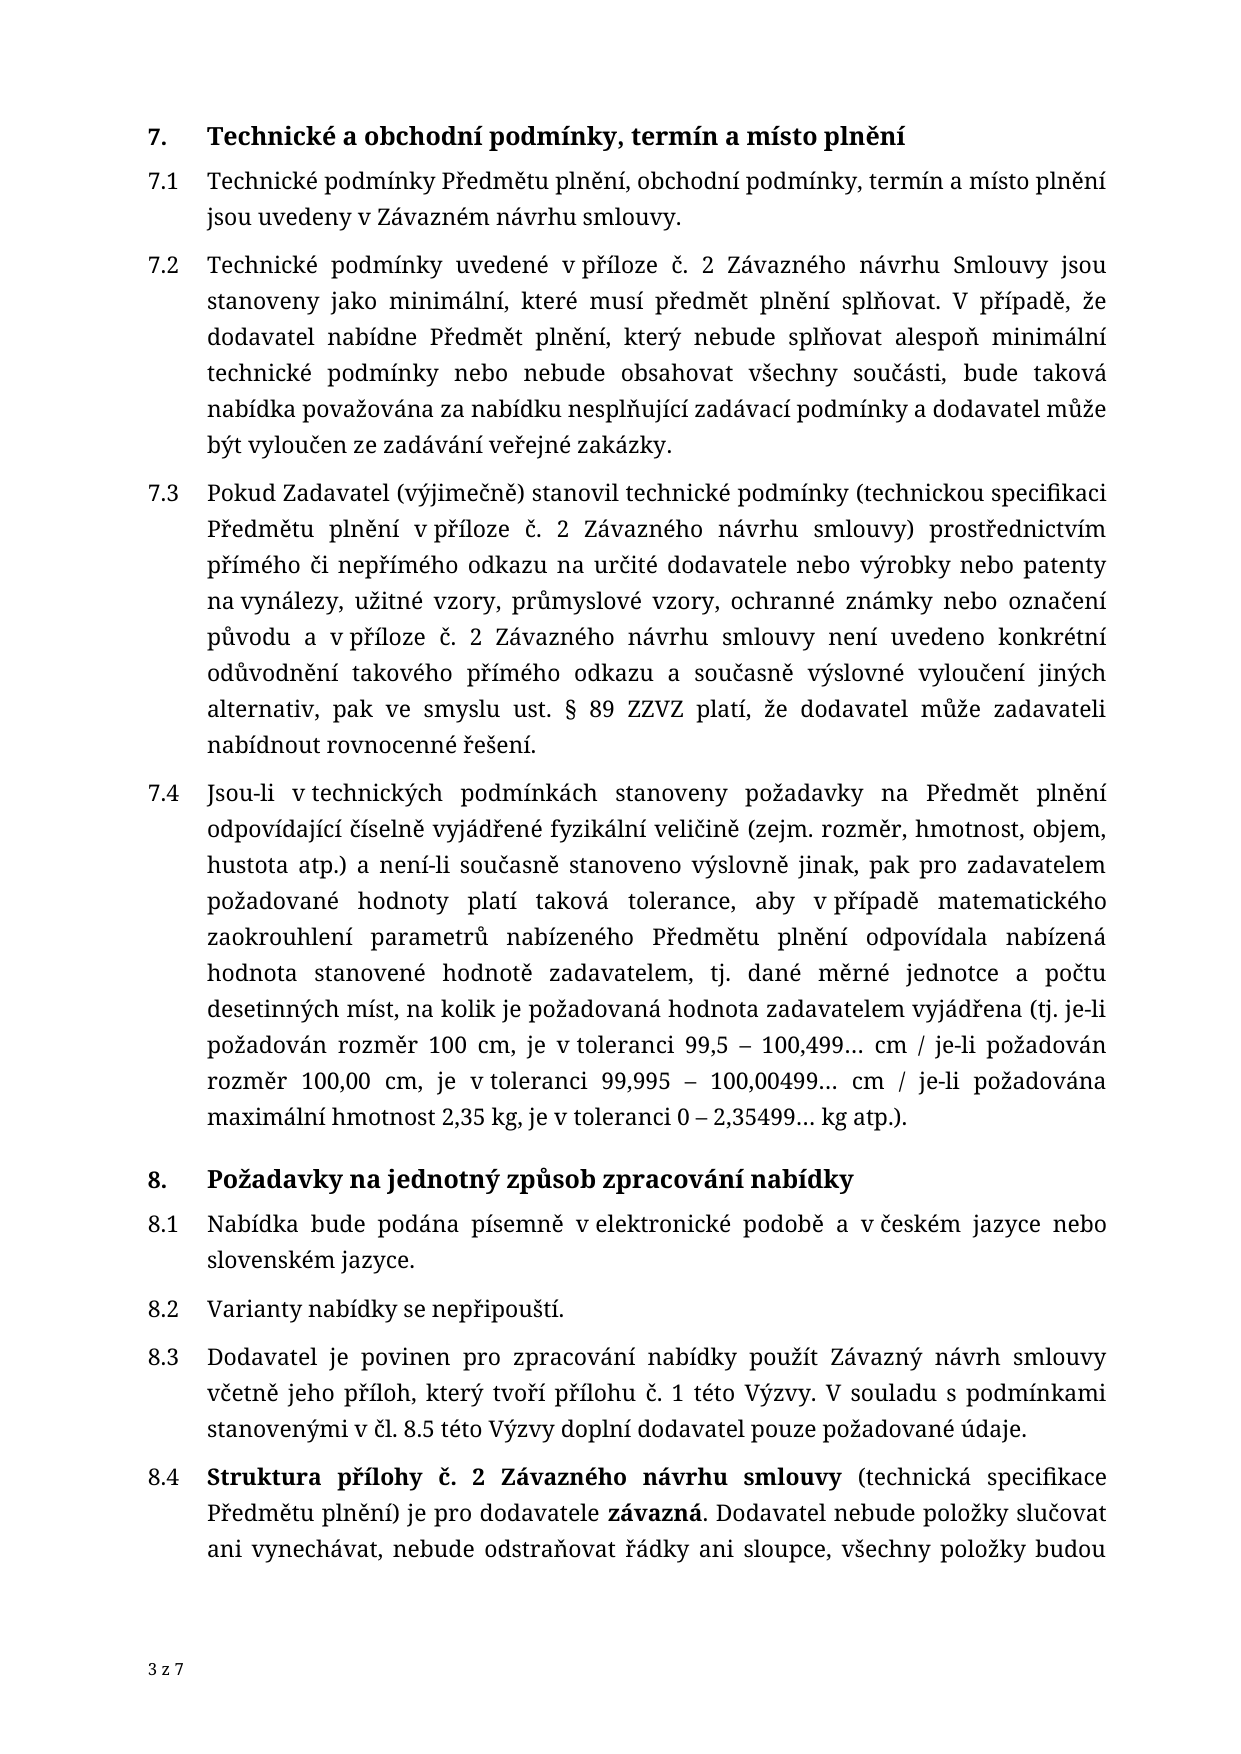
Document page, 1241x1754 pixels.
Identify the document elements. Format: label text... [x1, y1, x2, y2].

list Nabídka bude podána písemně v elektronické podobě a v českém jazyce nebo slovenském jazyce. [148, 1208, 1107, 1275]
subtitle Požadavky na jednotný způsob zpracování nabídky [148, 1162, 1107, 1196]
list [148, 1461, 1107, 1564]
subtitle Technické a obchodní podmínky, termín a místo plnění [148, 118, 1107, 152]
list Dodavatel je povinen pro zpracování nabídky použít Závazný návrh smlouvy včetně jeho příloh, který tvoří přílohu č. 1 této Výzvy. V souladu s podmínkami stanovenými v čl. 8.5 této Výzvy doplní dodavatel pouze požadované údaje. [148, 1341, 1107, 1444]
list Jsou-li v technických podmínkách stanoveny požadavky na Předmět plnění odpovídající číselně vyjádřené fyzikální veličině (zejm. rozměr, hmotnost, objem, hustota atp.) a není-li současně stanoveno výslovně jinak, pak pro zadavatelem požadované hodnoty platí taková tolerance, aby v případě matematického zaokrouhlení parametrů nabízeného Předmětu plnění odpovídala nabízená hodnota stanovené hodnotě zadavatelem, tj. dané měrné jednotce a počtu desetinných míst, na kolik je požadovaná hodnota zadavatelem vyjádřena (tj. je-li požadován rozměr 100 cm, je v toleranci 99,5 – 100,499… cm / je-li požadován rozměr 100,00 cm, je v toleranci 99,995 – 100,00499… cm / je-li požadována maximální hmotnost 2,35 kg, je v toleranci 0 – 2,35499… kg atp.). [148, 777, 1107, 1132]
list Pokud Zadavatel (výjimečně) stanovil technické podmínky (technickou specifikaci Předmětu plnění v příloze č. 2 Závazného návrhu smlouvy) prostřednictvím přímého či nepřímého odkazu na určité dodavatele nebo výrobky nebo patenty na vynálezy, užitné vzory, průmyslové vzory, ochranné známky nebo označení původu a v příloze č. 2 Závazného návrhu smlouvy není uvedeno konkrétní odůvodnění takového přímého odkazu a současně výslovné vyloučení jiných alternativ, pak ve smyslu ust. § 89 ZZVZ platí, že dodavatel může zadavateli nabídnout rovnocenné řešení. [148, 477, 1107, 760]
list Technické podmínky uvedené v příloze č. 2 Závazného návrhu Smlouvy jsou stanoveny jako minimální, které musí předmět plnění splňovat. V případě, že dodavatel nabídne Předmět plnění, který nebude splňovat alespoň minimální technické podmínky nebo nebude obsahovat všechny součásti, bude taková nabídka považována za nabídku nesplňující zadávací podmínky a dodavatel může být vyloučen ze zadávání veřejné zakázky. [148, 249, 1107, 460]
list Technické podmínky Předmětu plnění, obchodní podmínky, termín a místo plnění jsou uvedeny v Závazném návrhu smlouvy. [148, 165, 1107, 232]
list Varianty nabídky se nepřipouští. [148, 1292, 1107, 1324]
